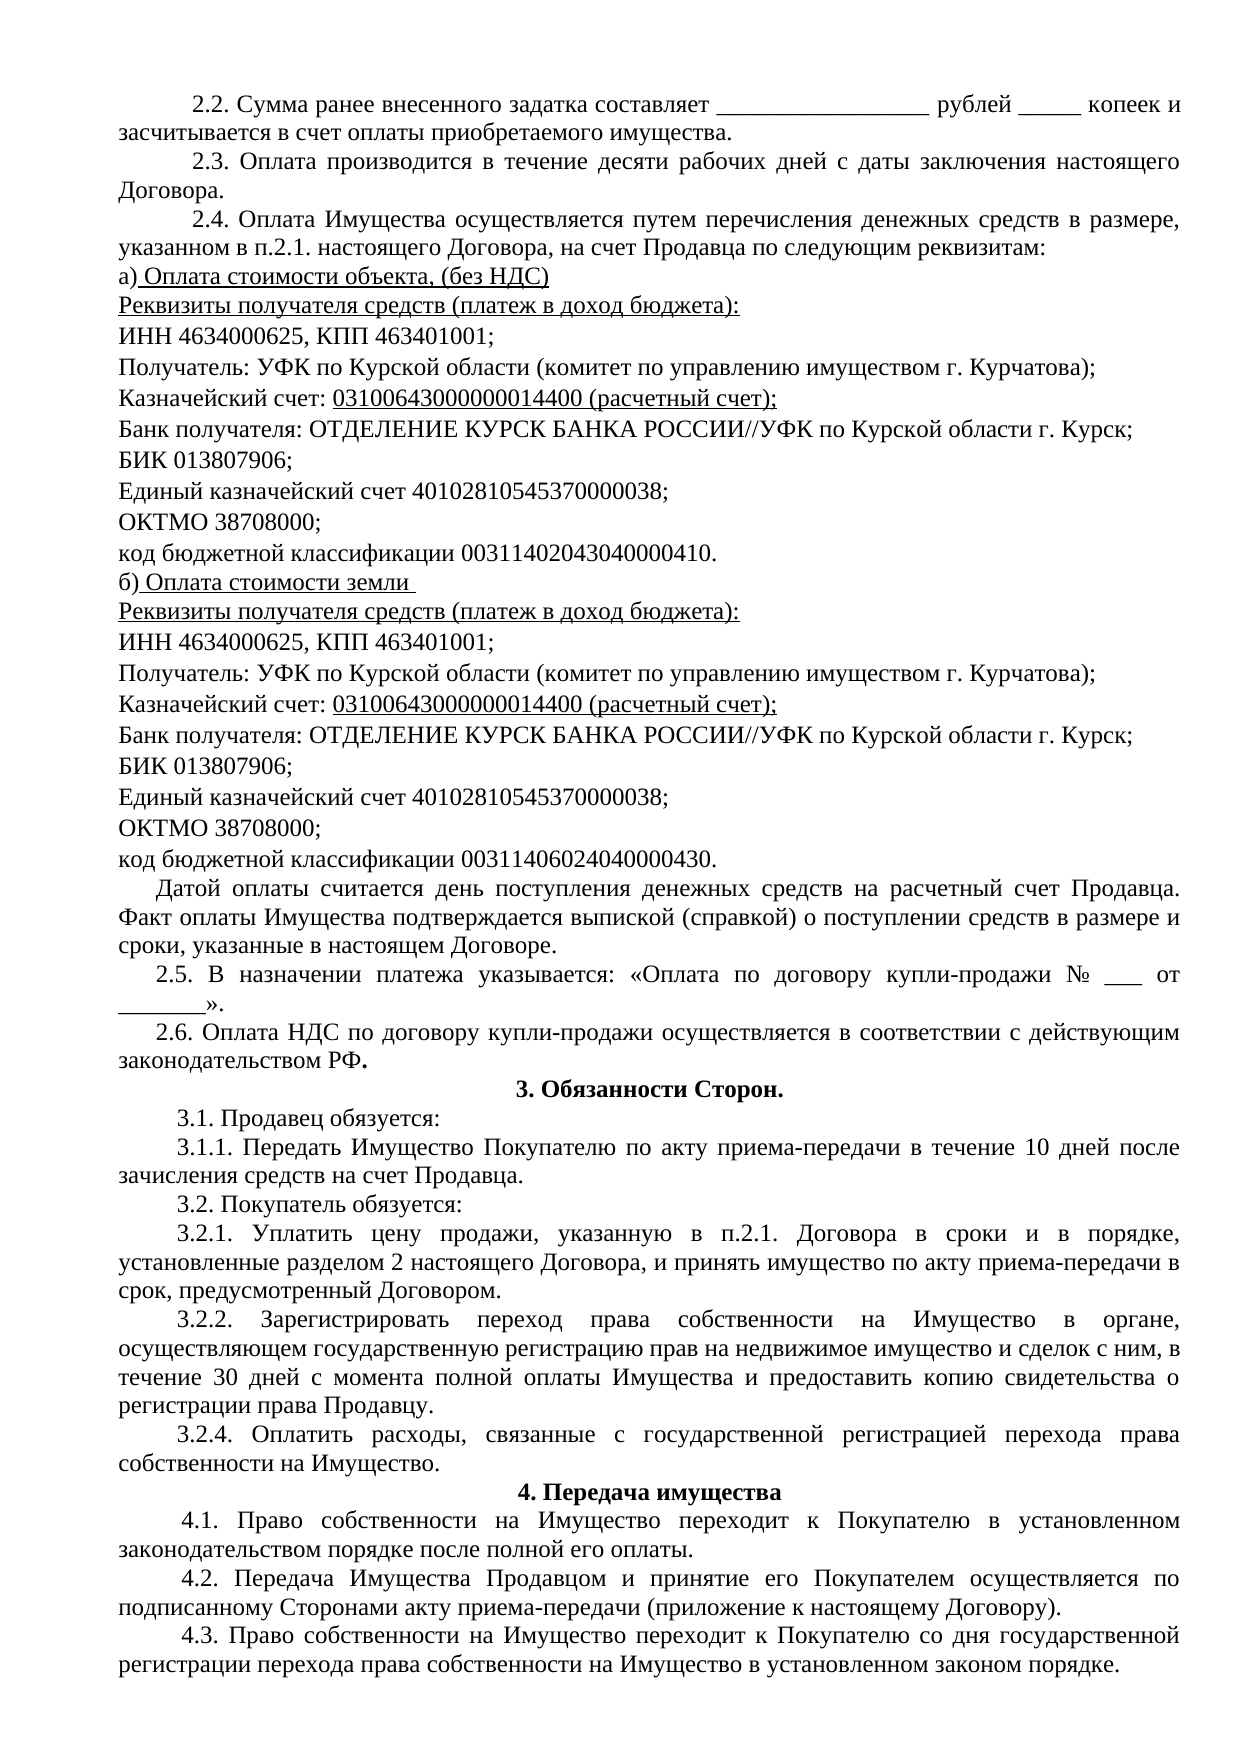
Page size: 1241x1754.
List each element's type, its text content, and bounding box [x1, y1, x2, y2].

text 3.2.2. Зарегистрировать переход права собственности на Имущество в органе, осуществляющем государственную регистрацию прав на недвижимое имущество и сделок с ним, в течение 30 дней с момента полной оплаты Имущества и предоставить копию свидетельства о регистрации права Продавцу. [118, 1304, 1181, 1419]
text 4.1. Право собственности на Имущество переходит к Покупателю в установленном законодательством порядке после полной его оплаты. [118, 1505, 1181, 1563]
text 4.2. Передача Имущества Продавцом и принятие его Покупателем осуществляется по подписанному Сторонами акту приема-передачи (приложение к настоящему Договору). [118, 1563, 1181, 1620]
text 3.2.1. Уплатить цену продажи, указанную в п.2.1. Договора в сроки и в порядке, установленные разделом 2 настоящего Договора, и принять имущество по акту приема-передачи в срок, предусмотренный Договором. [118, 1218, 1181, 1304]
text 3.1.1. Передать Имущество Покупателю по акту приема-передачи в течение 10 дней после зачисления средств на счет Продавца. [118, 1132, 1181, 1189]
text Банк получателя: ОТДЕЛЕНИЕ КУРСК БАНКА РОССИИ//УФК по Курской области г. Курск; [118, 720, 1181, 749]
text Получатель: УФК по Курской области (комитет по управлению имуществом г. Курчатова); [118, 352, 1181, 381]
text Единый казначейский счет 40102810545370000038; [118, 476, 1181, 505]
text 3.2.4. Оплатить расходы, связанные с государственной регистрацией перехода права собственности на Имущество. [118, 1419, 1181, 1477]
text ИНН 4634000625, КПП 463401001; [118, 321, 1181, 350]
text 3.1. Продавец обязуется: [118, 1103, 1181, 1132]
text 4.3. Право собственности на Имущество переходит к Покупателю со дня государственной регистрации перехода права собственности на Имущество в установленном законом порядке. [118, 1620, 1181, 1678]
text 2.5. В назначении платежа указывается: «Оплата по договору купли-продажи № ___ от _______». [118, 959, 1181, 1017]
text 3. Обязанности Сторон. [118, 1074, 1181, 1103]
text а) Оплата стоимости объекта, (без НДС) [118, 261, 1181, 290]
text Единый казначейский счет 40102810545370000038; [118, 782, 1181, 811]
text ОКТМО 38708000; [118, 813, 1181, 842]
text код бюджетной классификации 00311406024040000430. [118, 844, 1181, 873]
text 3.2. Покупатель обязуется: [118, 1189, 1181, 1218]
text 2.6. Оплата НДС по договору купли-продажи осуществляется в соответствии с действующим законодательством РФ. [118, 1017, 1181, 1074]
text Получатель: УФК по Курской области (комитет по управлению имуществом г. Курчатова); [118, 658, 1181, 687]
text Реквизиты получателя средств (платеж в доход бюджета): [118, 290, 1181, 319]
text 2.3. Оплата производится в течение десяти рабочих дней с даты заключения настоящего Договора. [118, 146, 1181, 204]
text Банк получателя: ОТДЕЛЕНИЕ КУРСК БАНКА РОССИИ//УФК по Курской области г. Курск; [118, 414, 1181, 443]
text 2.4. Оплата Имущества осуществляется путем перечисления денежных средств в размере, указанном в п.2.1. настоящего Договора, на счет Продавца по следующим реквизитам: [118, 204, 1181, 261]
text Казначейский счет: 03100643000000014400 (расчетный счет); [118, 383, 1181, 412]
text 2.2. Сумма ранее внесенного задатка составляет _________________ рублей _____ копеек и засчитывается в счет оплаты приобретаемого имущества. [118, 89, 1181, 146]
text б) Оплата стоимости земли [118, 567, 1181, 596]
text ИНН 4634000625, КПП 463401001; [118, 627, 1181, 656]
text код бюджетной классификации 00311402043040000410. [118, 538, 1181, 567]
text ОКТМО 38708000; [118, 507, 1181, 536]
text 4. Передача имущества [118, 1477, 1181, 1505]
text Казначейский счет: 03100643000000014400 (расчетный счет); [118, 689, 1181, 718]
text БИК 013807906; [118, 751, 1181, 780]
text БИК 013807906; [118, 445, 1181, 474]
text Реквизиты получателя средств (платеж в доход бюджета): [118, 596, 1181, 624]
text Датой оплаты считается день поступления денежных средств на расчетный счет Продавца. Факт оплаты Имущества подтверждается выпиской (справкой) о поступлении средств в размере и сроки, указанные в настоящем Договоре. [118, 873, 1181, 959]
